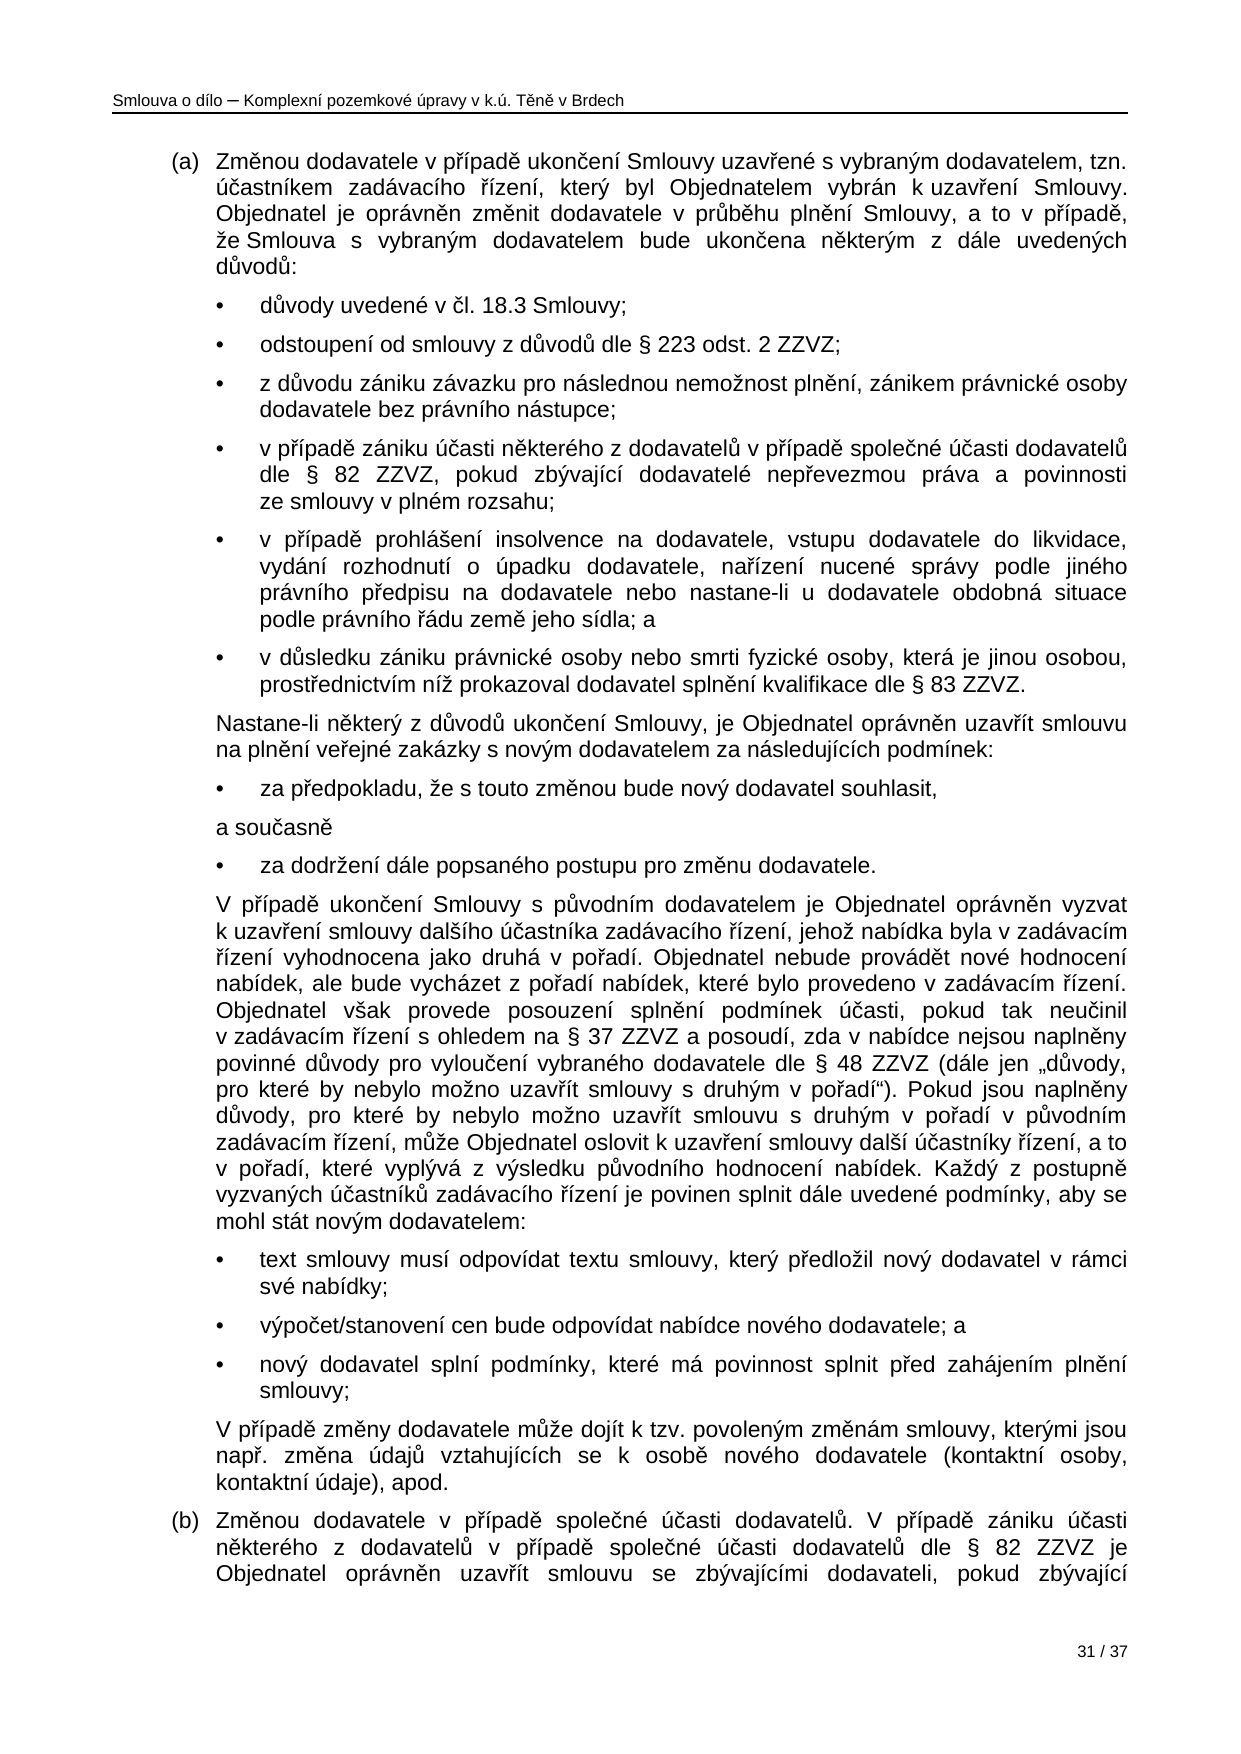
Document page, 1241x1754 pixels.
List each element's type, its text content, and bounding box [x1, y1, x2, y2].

text Nastane-li některý z důvodů ukončení Smlouvy, je Objednatel oprávněn uzavřít smlouvu na plnění veřejné zakázky s novým dodavatelem za následujících podmínek: [216, 709, 1128, 762]
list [171, 1507, 1128, 1586]
text • z důvodu zániku závazku pro následnou nemožnost plnění, zánikem právnické osoby dodavatele bez právního nástupce; [216, 370, 1128, 422]
text a současně [186, 814, 1128, 840]
text • za dodržení dále popsaného postupu pro změnu dodavatele. [216, 852, 1128, 879]
text • výpočet/stanovení cen bude odpovídat nabídce nového dodavatele; a [216, 1312, 1128, 1338]
text • odstoupení od smlouvy z důvodů dle § 223 odst. 2 ZZVZ; [216, 331, 1128, 357]
text • v důsledku zániku právnické osoby nebo smrti fyzické osoby, která je jinou osobou, prostřednictvím níž prokazoval dodavatel splnění kvalifikace dle § 83 ZZVZ. [216, 644, 1128, 697]
text • nový dodavatel splní podmínky, které má povinnost splnit před zahájením plnění smlouvy; [216, 1351, 1128, 1403]
text V případě ukončení Smlouvy s původním dodavatelem je Objednatel oprávněn vyzvat k uzavření smlouvy dalšího účastníka zadávacího řízení, jehož nabídka byla v zadávacím řízení vyhodnocena jako druhá v pořadí. Objednatel nebude provádět nové hodnocení nabídek, ale bude vycházet z pořadí nabídek, které bylo provedeno v zadávacím řízení. Objednatel však provede posouzení splnění podmínek účasti, pokud tak neučinil v zadávacím řízení s ohledem na § 37 ZZVZ a posoudí, zda v nabídce nejsou naplněny povinné důvody pro vyloučení vybraného dodavatele dle § 48 ZZVZ (dále jen „důvody, pro které by nebylo možno uzavřít smlouvy s druhým v pořadí“). Pokud jsou naplněny důvody, pro které by nebylo možno uzavřít smlouvu s druhým v pořadí v původním zadávacím řízení, může Objednatel oslovit k uzavření smlouvy další účastníky řízení, a to v pořadí, které vyplývá z výsledku původního hodnocení nabídek. Každý z postupně vyzvaných účastníků zadávacího řízení je povinen splnit dále uvedené podmínky, aby se mohl stát novým dodavatelem: [216, 891, 1128, 1234]
text V případě změny dodavatele může dojít k tzv. povoleným změnám smlouvy, kterými jsou např. změna údajů vztahujících se k osobě nového dodavatele (kontaktní osoby, kontaktní údaje), apod. [216, 1416, 1128, 1495]
text • text smlouvy musí odpovídat textu smlouvy, který předložil nový dodavatel v rámci své nabídky; [216, 1246, 1128, 1299]
text • důvody uvedené v čl. 18.3 Smlouvy; [216, 292, 1128, 318]
text • za předpokladu, že s touto změnou bude nový dodavatel souhlasit, [216, 775, 1128, 801]
text • v případě prohlášení insolvence na dodavatele, vstupu dodavatele do likvidace, vydání rozhodnutí o úpadku dodavatele, nařízení nucené správy podle jiného právního předpisu na dodavatele nebo nastane-li u dodavatele obdobná situace podle právního řádu země jeho sídla; a [216, 526, 1128, 632]
text • v případě zániku účasti některého z dodavatelů v případě společné účasti dodavatelů dle § 82 ZZVZ, pokud zbývající dodavatelé nepřevezmou práva a povinnosti ze smlouvy v plném rozsahu; [216, 435, 1128, 514]
list Změnou dodavatele v případě ukončení Smlouvy uzavřené s vybraným dodavatelem, tzn. účastníkem zadávacího řízení, který byl Objednatelem vybrán k uzavření Smlouvy. Objednatel je oprávněn změnit dodavatele v průběhu plnění Smlouvy, a to v případě, že Smlouva s vybraným dodavatelem bude ukončena některým z dále uvedených důvodů: [171, 148, 1128, 279]
